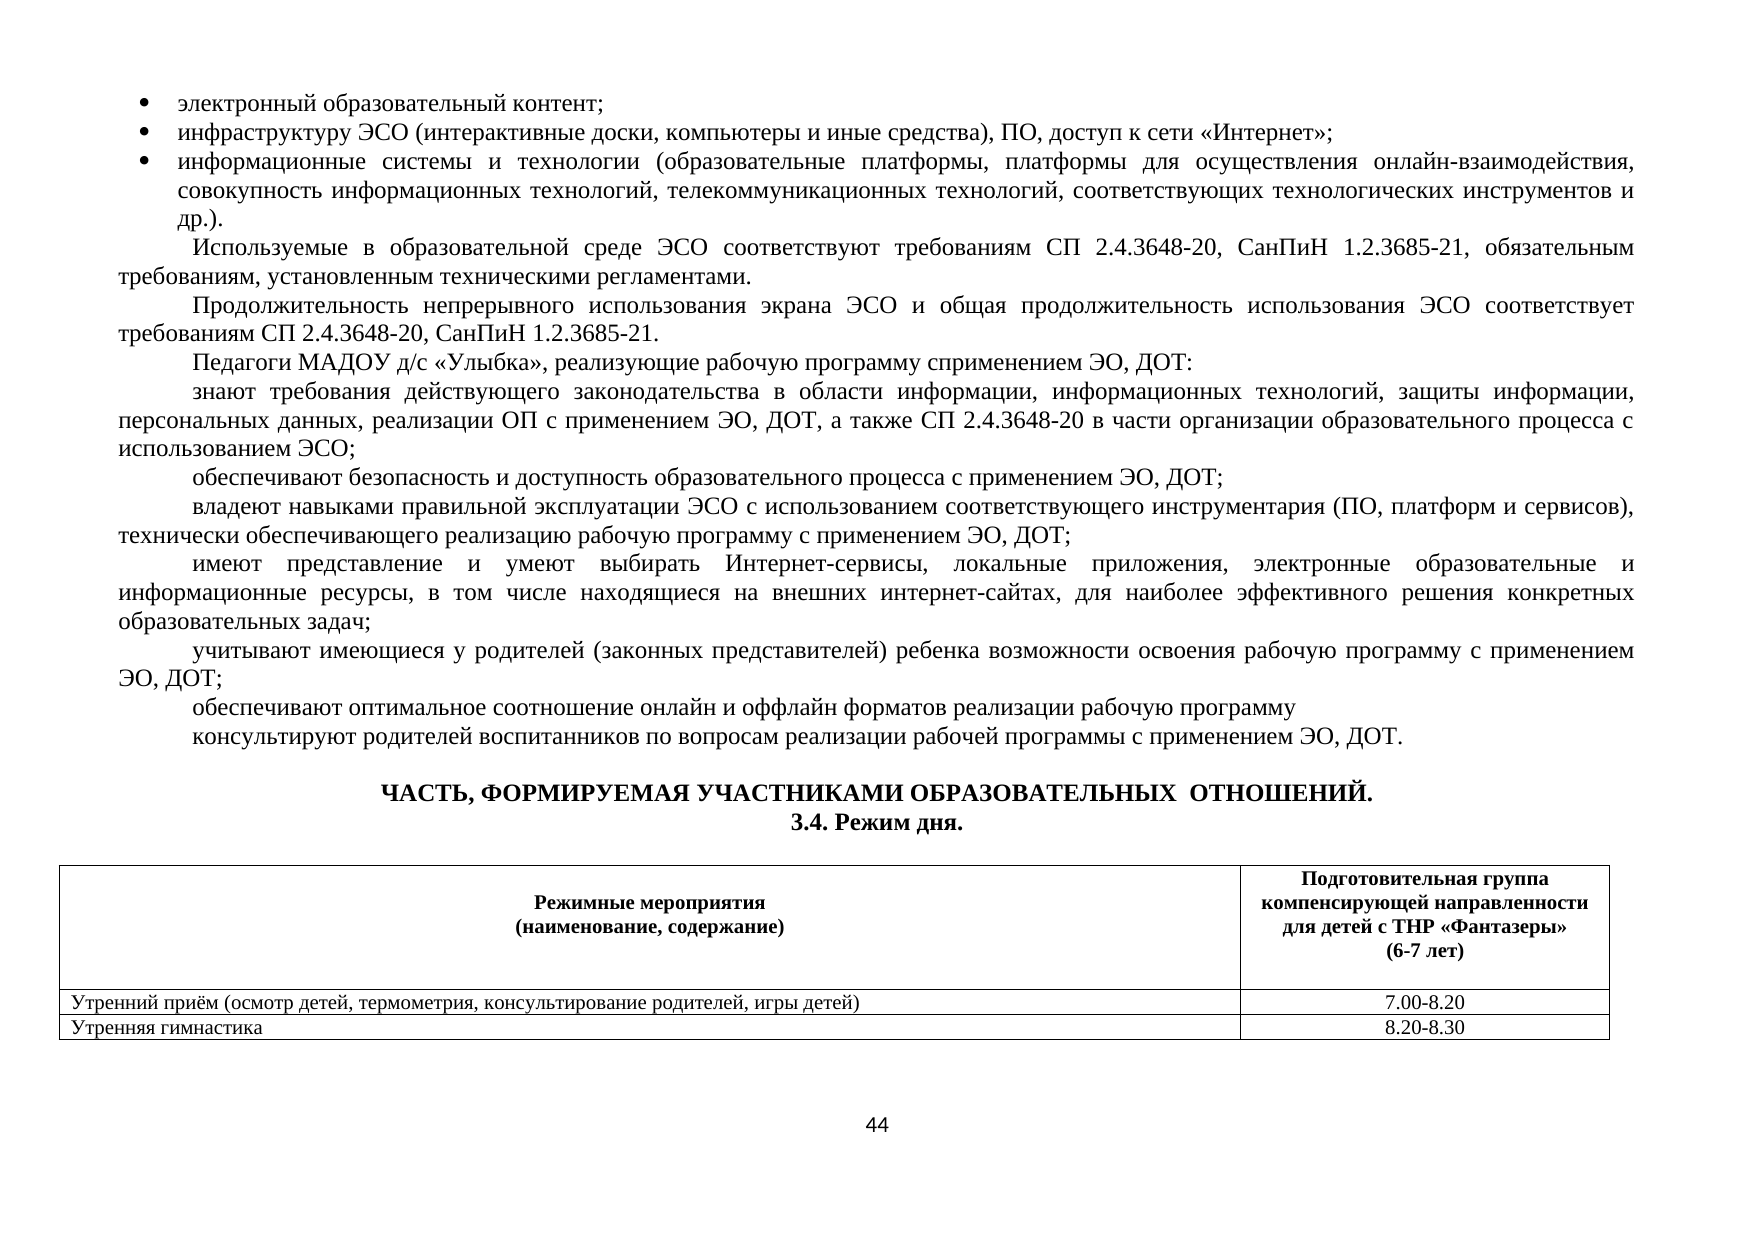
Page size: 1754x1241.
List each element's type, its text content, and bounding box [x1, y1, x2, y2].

text 3.4. Режим дня. [118, 807, 1636, 836]
text имеют представление и умеют выбирать Интернет-сервисы, локальные приложения, электронные образовательные и информационные ресурсы, в том числе находящиеся на внешних интернет-сайтах, для наиболее эффективного решения конкретных образовательных задач; [118, 548, 1636, 635]
table_cell 7.00-8.20 [1241, 990, 1609, 1014]
text знают требования действующего законодательства в области информации, информационных технологий, защиты информации, персональных данных, реализации ОП с применением ЭО, ДОТ, а также СП 2.4.3648-20 в части организации образовательного процесса с использованием ЭСО; [118, 376, 1636, 462]
table_cell 8.20-8.30 [1241, 1015, 1609, 1039]
table_cell Утренний приём (осмотр детей, термометрия, консультирование родителей, игры детей) [60, 990, 1240, 1014]
list электронный образовательный контент; [140, 88, 1636, 117]
text Продолжительность непрерывного использования экрана ЭСО и общая продолжительность использования ЭСО соответствует требованиям СП 2.4.3648-20, СанПиН 1.2.3685-21. [118, 290, 1636, 347]
text учитывают имеющиеся у родителей (законных представителей) ребенка возможности освоения рабочую программу с применением ЭО, ДОТ; [118, 635, 1636, 692]
text обеспечивают безопасность и доступность образовательного процесса с применением ЭО, ДОТ; [118, 462, 1636, 491]
table_header Режимные мероприятия (наименование, содержание) [60, 866, 1240, 989]
list инфраструктуру ЭСО (интерактивные доски, компьютеры и иные средства), ПО, доступ к сети «Интернет»; [140, 117, 1636, 146]
text Педагоги МАДОУ д/с «Улыбка», реализующие рабочую программу сприменением ЭО, ДОТ: [118, 347, 1636, 376]
list информационные системы и технологии (образовательные платформы, платформы для осуществления онлайн-взаимодействия, совокупность информационных технологий, телекоммуникационных технологий, соответствующих технологических инструментов и др.). [140, 146, 1636, 232]
text ЧАСТЬ, ФОРМИРУЕМАЯ УЧАСТНИКАМИ ОБРАЗОВАТЕЛЬНЫХ ОТНОШЕНИЙ. [118, 778, 1636, 807]
text консультируют родителей воспитанников по вопросам реализации рабочей программы с применением ЭО, ДОТ. [118, 721, 1636, 750]
table_cell Утренняя гимнастика [60, 1015, 1240, 1039]
text обеспечивают оптимальное соотношение онлайн и оффлайн форматов реализации рабочую программу [118, 692, 1636, 721]
text Используемые в образовательной среде ЭСО соответствуют требованиям СП 2.4.3648-20, СанПиН 1.2.3685-21, обязательным требованиям, установленным техническими регламентами. [118, 232, 1636, 290]
text владеют навыками правильной эксплуатации ЭСО с использованием соответствующего инструментария (ПО, платформ и сервисов), технически обеспечивающего реализацию рабочую программу с применением ЭО, ДОТ; [118, 491, 1636, 548]
table_header Подготовительная группа компенсирующей направленности для детей с ТНР «Фантазеры» (6-7 лет) [1241, 866, 1609, 989]
